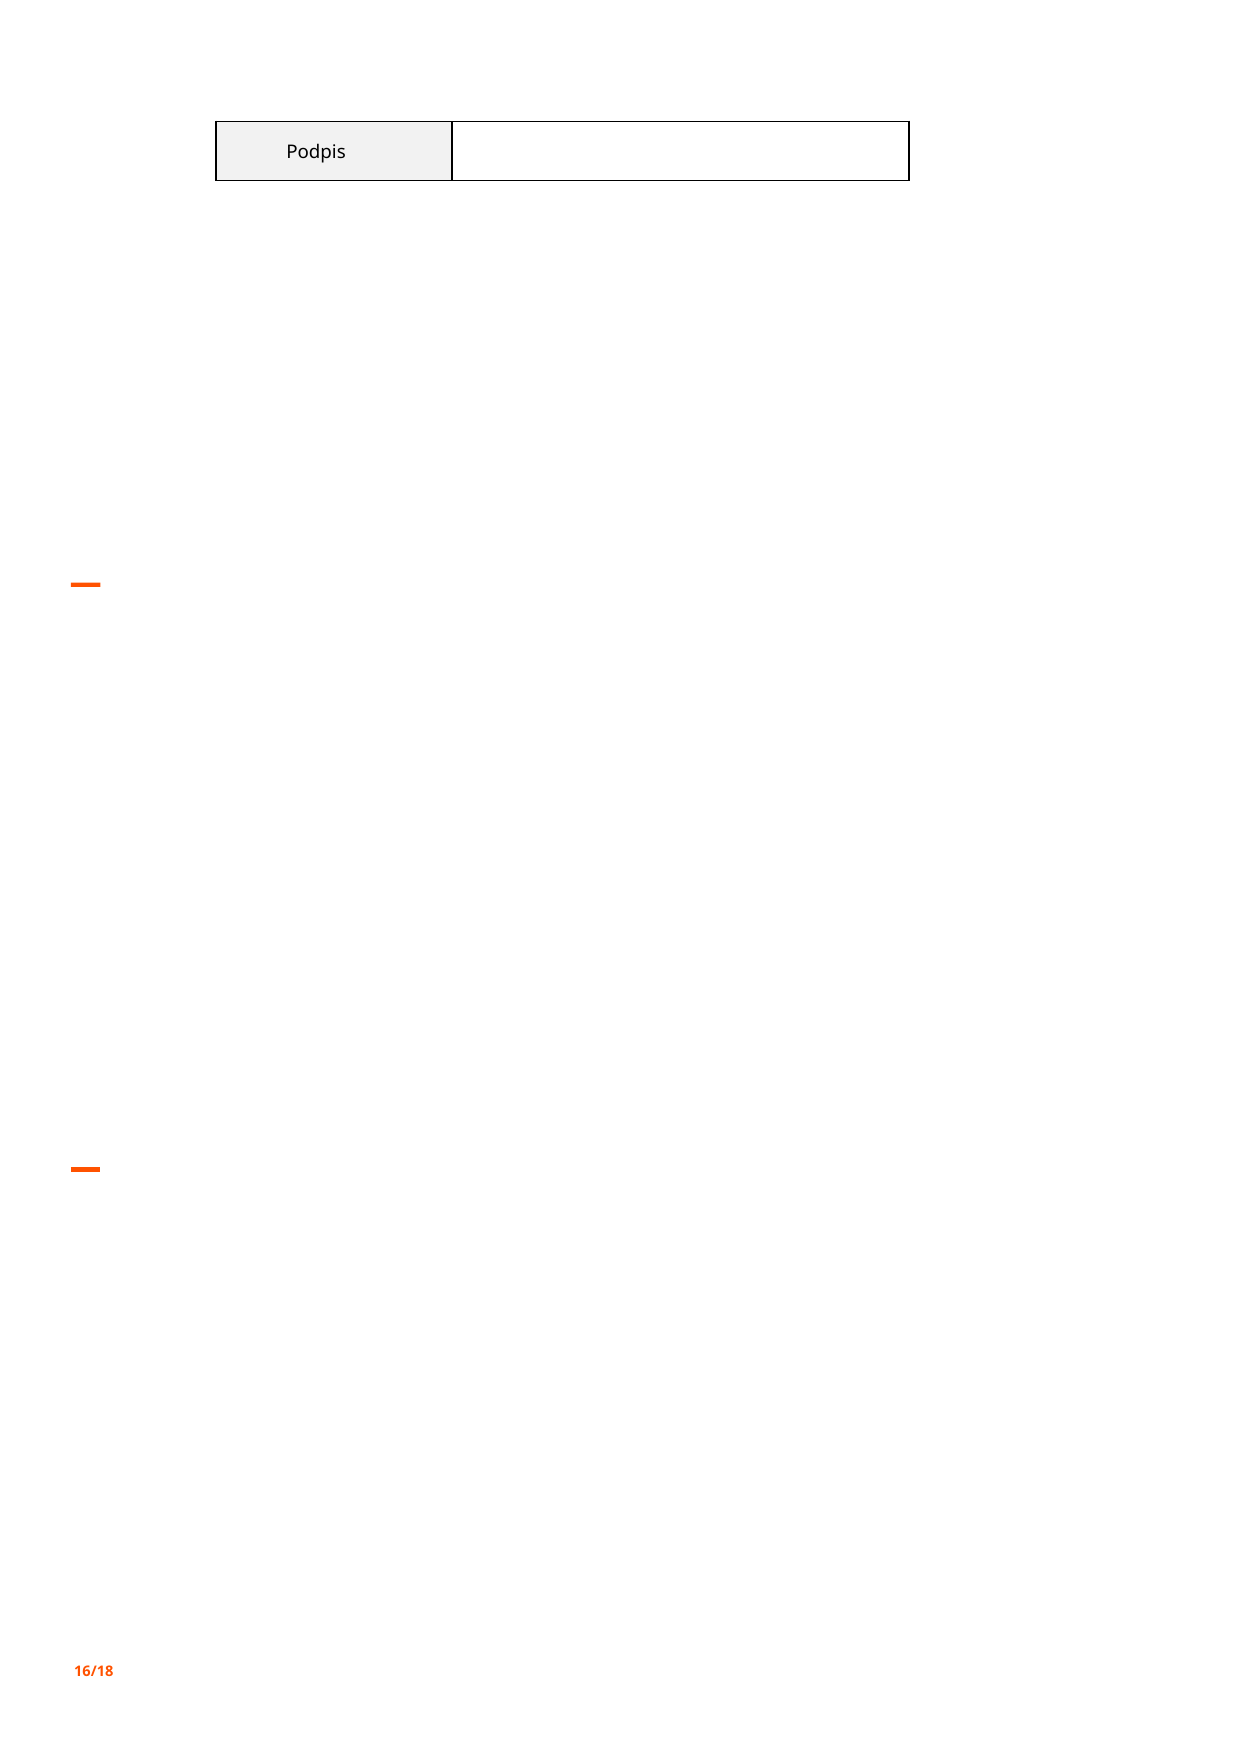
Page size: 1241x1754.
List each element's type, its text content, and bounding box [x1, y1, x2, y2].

table_cell [453, 122, 908, 180]
table_cell Podpis [217, 122, 451, 180]
